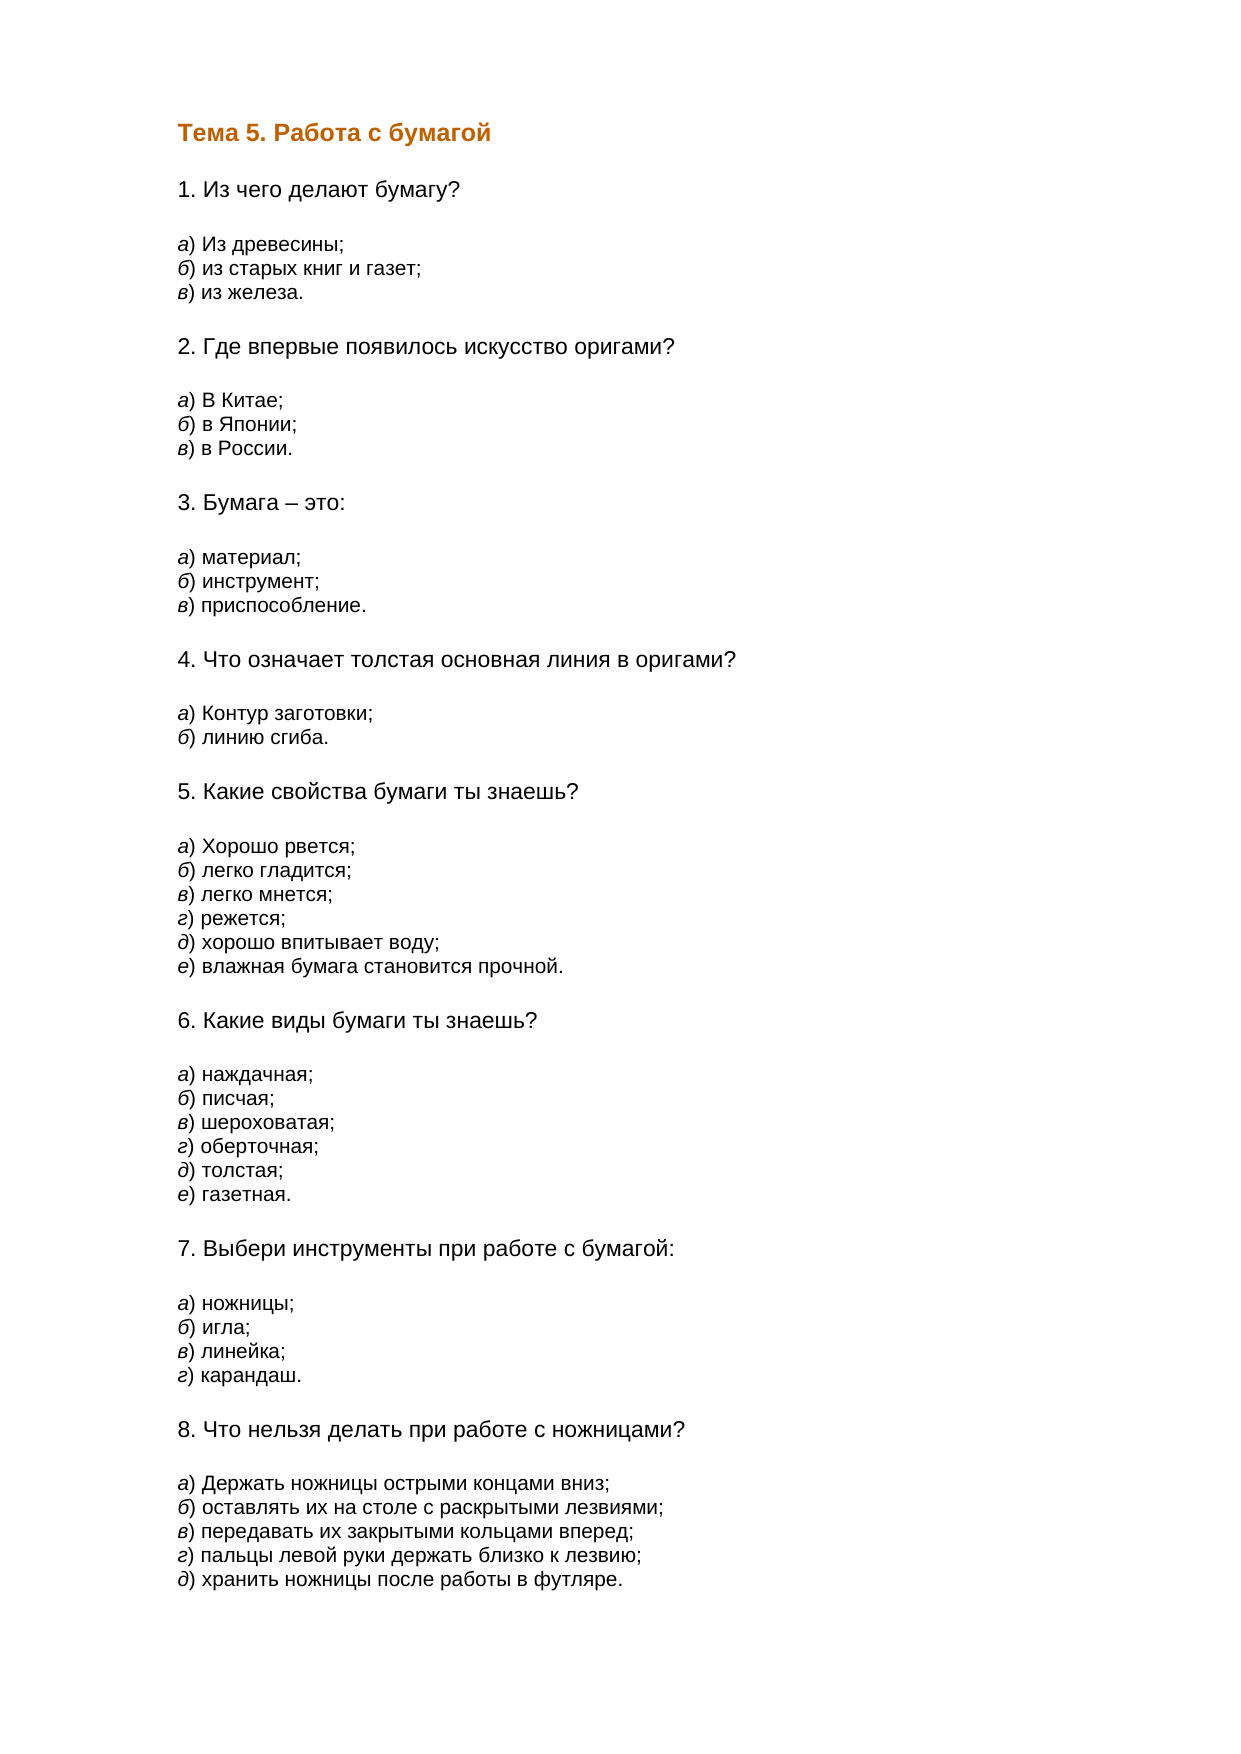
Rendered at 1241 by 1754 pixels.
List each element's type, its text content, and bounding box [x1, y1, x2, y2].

text а) ножницы; б) игла; в) линейка; г) карандаш. [177, 1291, 1152, 1387]
text 4. Что означает толстая основная линия в оригами? [177, 646, 1152, 672]
text 1. Из чего делают бумагу? [177, 176, 1152, 202]
text а) В Китае; б) в Японии; в) в России. [177, 388, 1152, 460]
text а) Контур заготовки; б) линию сгиба. [177, 701, 1152, 749]
text а) материал; б) инструмент; в) приспособление. [177, 545, 1152, 617]
text а) Хорошо рвется; б) легко гладится; в) легко мнется; г) режется; д) хорошо впитывает воду; е) влажная бумага становится прочной. [177, 834, 1152, 978]
text Тема 5. Работа с бумагой [177, 118, 1152, 147]
text 5. Какие свойства бумаги ты знаешь? [177, 778, 1152, 805]
text 8. Что нельзя делать при работе с ножницами? [177, 1416, 1152, 1442]
text 6. Какие виды бумаги ты знаешь? [177, 1007, 1152, 1033]
text 2. Где впервые появилось искусство оригами? [177, 333, 1152, 359]
text а) наждачная; б) писчая; в) шероховатая; г) оберточная; д) толстая; е) газетная. [177, 1062, 1152, 1206]
text 7. Выбери инструменты при работе с бумагой: [177, 1235, 1152, 1262]
text 3. Бумага – это: [177, 489, 1152, 516]
text а) Из древесины; б) из старых книг и газет; в) из железа. [177, 232, 1152, 303]
text а) Держать ножницы острыми концами вниз; б) оставлять их на столе с раскрытыми лезвиями; в) передавать их закрытыми кольцами вперед; г) пальцы левой руки держать близко к лезвию; д) хранить ножницы после работы в футляре. [177, 1471, 1152, 1591]
